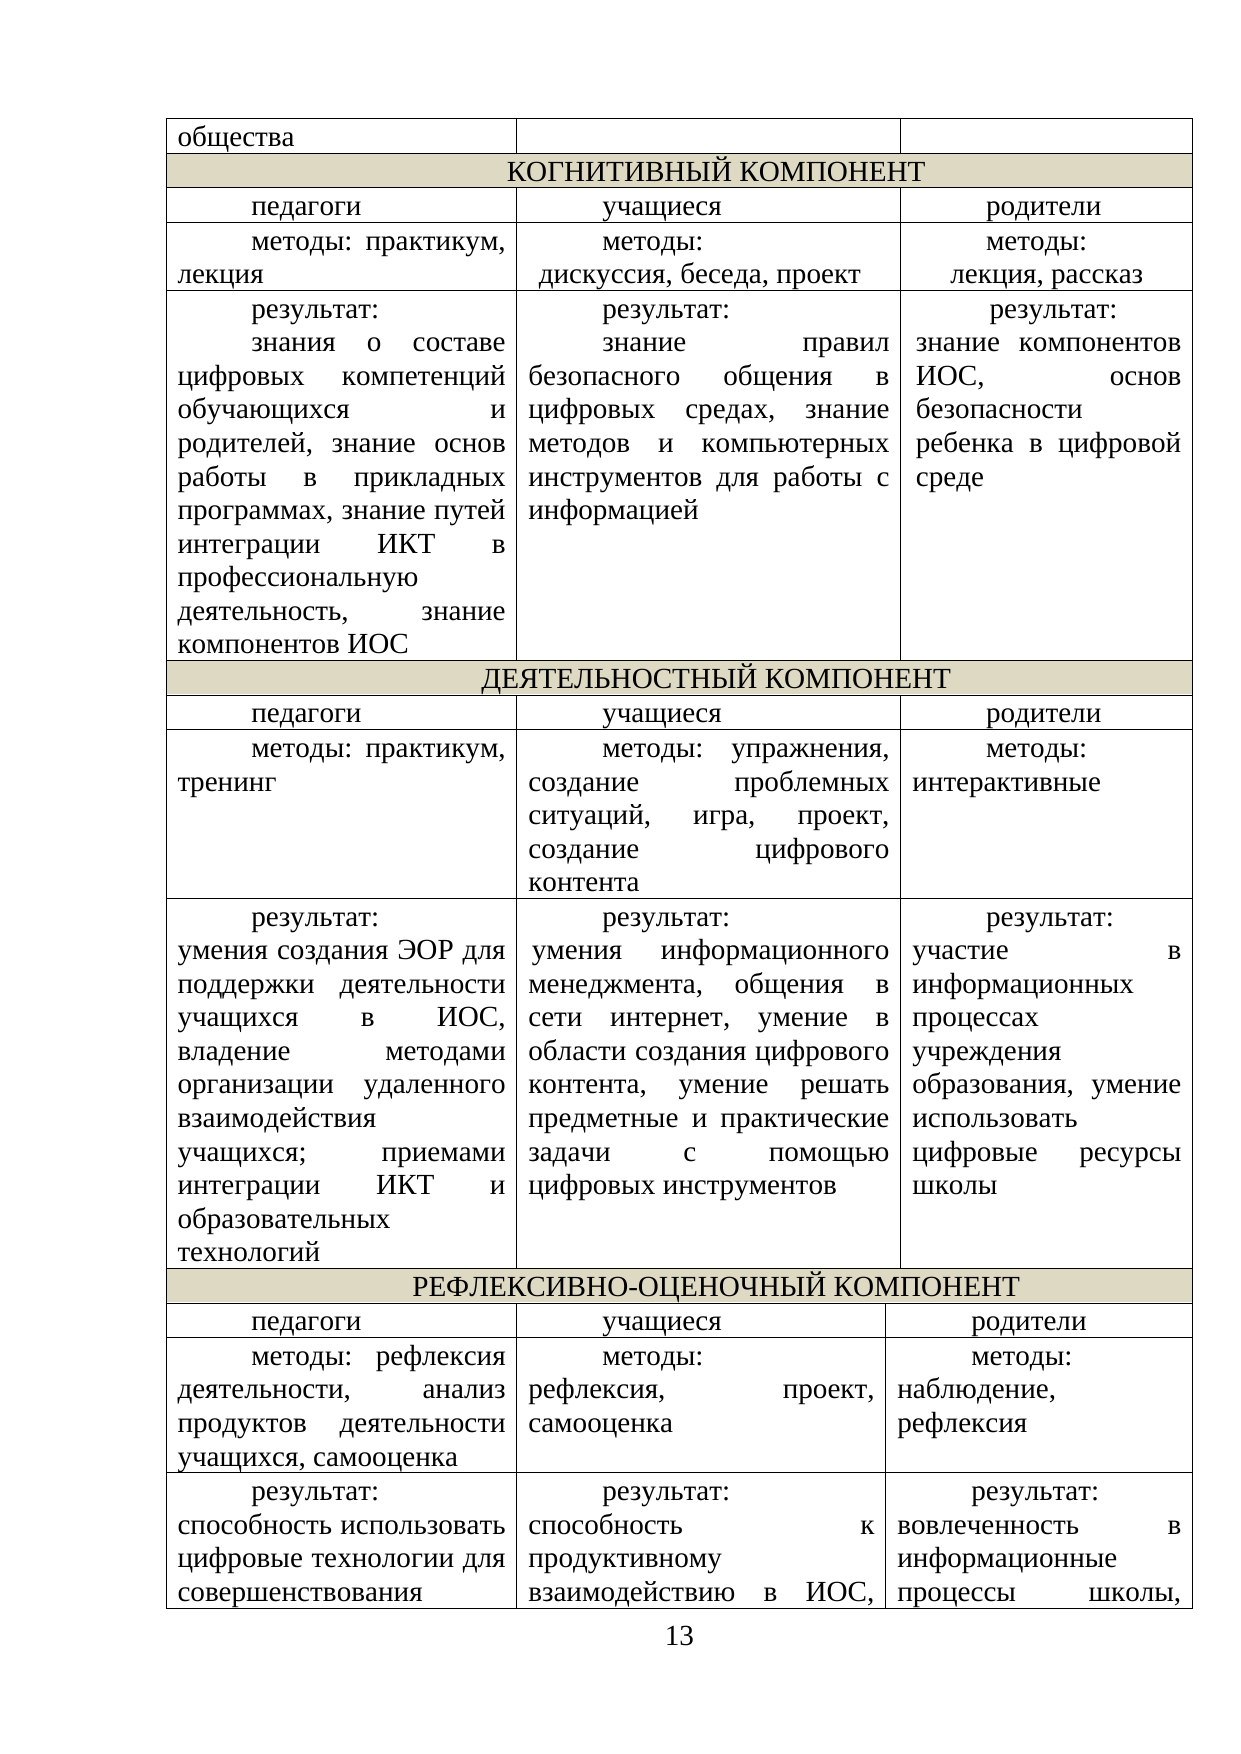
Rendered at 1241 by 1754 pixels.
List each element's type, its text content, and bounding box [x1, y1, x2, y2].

table_cell ДЕЯТЕЛЬНОСТНЫЙ КОМПОНЕНТ [167, 661, 1192, 694]
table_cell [167, 1473, 516, 1607]
table_cell результат: знание компонентов ИОС, основ безопасности ребенка в цифровой среде [901, 291, 1192, 660]
table_cell результат: знания о составе цифровых компетенций обучающихся и родителей, знание основ работы в прикладных программах, знание путей интеграции ИКТ в профессиональную деятельность, знание компонентов ИОС [167, 291, 516, 660]
table_cell методы: дискуссия, беседа, проект [517, 223, 900, 290]
table_cell методы: рефлексия деятельности, анализ продуктов деятельности учащихся, самооценка [167, 1338, 516, 1472]
table_cell результат: умения информационного менеджмента, общения в сети интернет, умение в области создания цифрового контента, умение решать предметные и практические задачи с помощью цифровых инструментов [517, 899, 900, 1268]
table_cell методы: практикум, лекция [167, 223, 516, 290]
table_cell РЕФЛЕКСИВНО-ОЦЕНОЧНЫЙ КОМПОНЕНТ [167, 1269, 1192, 1302]
table_cell результат: участие в информационных процессах учреждения образования, умение использовать цифровые ресурсы школы [901, 899, 1192, 1268]
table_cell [517, 1473, 885, 1607]
table_cell педагоги [167, 1304, 516, 1337]
table_cell учащиеся [517, 188, 900, 222]
table_cell педагоги [167, 188, 516, 222]
table_cell учащиеся [517, 1304, 885, 1337]
table_cell методы: упражнения, создание проблемных ситуаций, игра, проект, создание цифрового контента [517, 730, 900, 898]
table_cell результат: умения создания ЭОР для поддержки деятельности учащихся в ИОС, владение методами организации удаленного взаимодействия учащихся; приемами интеграции ИКТ и образовательных технологий [167, 899, 516, 1268]
table_cell родители [886, 1304, 1192, 1337]
table_cell КОГНИТИВНЫЙ КОМПОНЕНТ [167, 154, 1192, 187]
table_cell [167, 119, 516, 153]
table_cell результат: знание правил безопасного общения в цифровых средах, знание методов и компьютерных инструментов для работы с информацией [517, 291, 900, 660]
table_cell родители [901, 188, 1192, 222]
table_cell методы: наблюдение, рефлексия [886, 1338, 1192, 1472]
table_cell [517, 119, 900, 153]
table_cell педагоги [167, 696, 516, 729]
table_cell методы: лекция, рассказ [901, 223, 1192, 290]
table_cell учащиеся [517, 696, 900, 729]
table_cell родители [901, 696, 1192, 729]
table_cell методы: рефлексия, проект, самооценка [517, 1338, 885, 1472]
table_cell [886, 1473, 1192, 1607]
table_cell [901, 119, 1192, 153]
table_cell методы: интерактивные [901, 730, 1192, 898]
table_cell методы: практикум, тренинг [167, 730, 516, 898]
